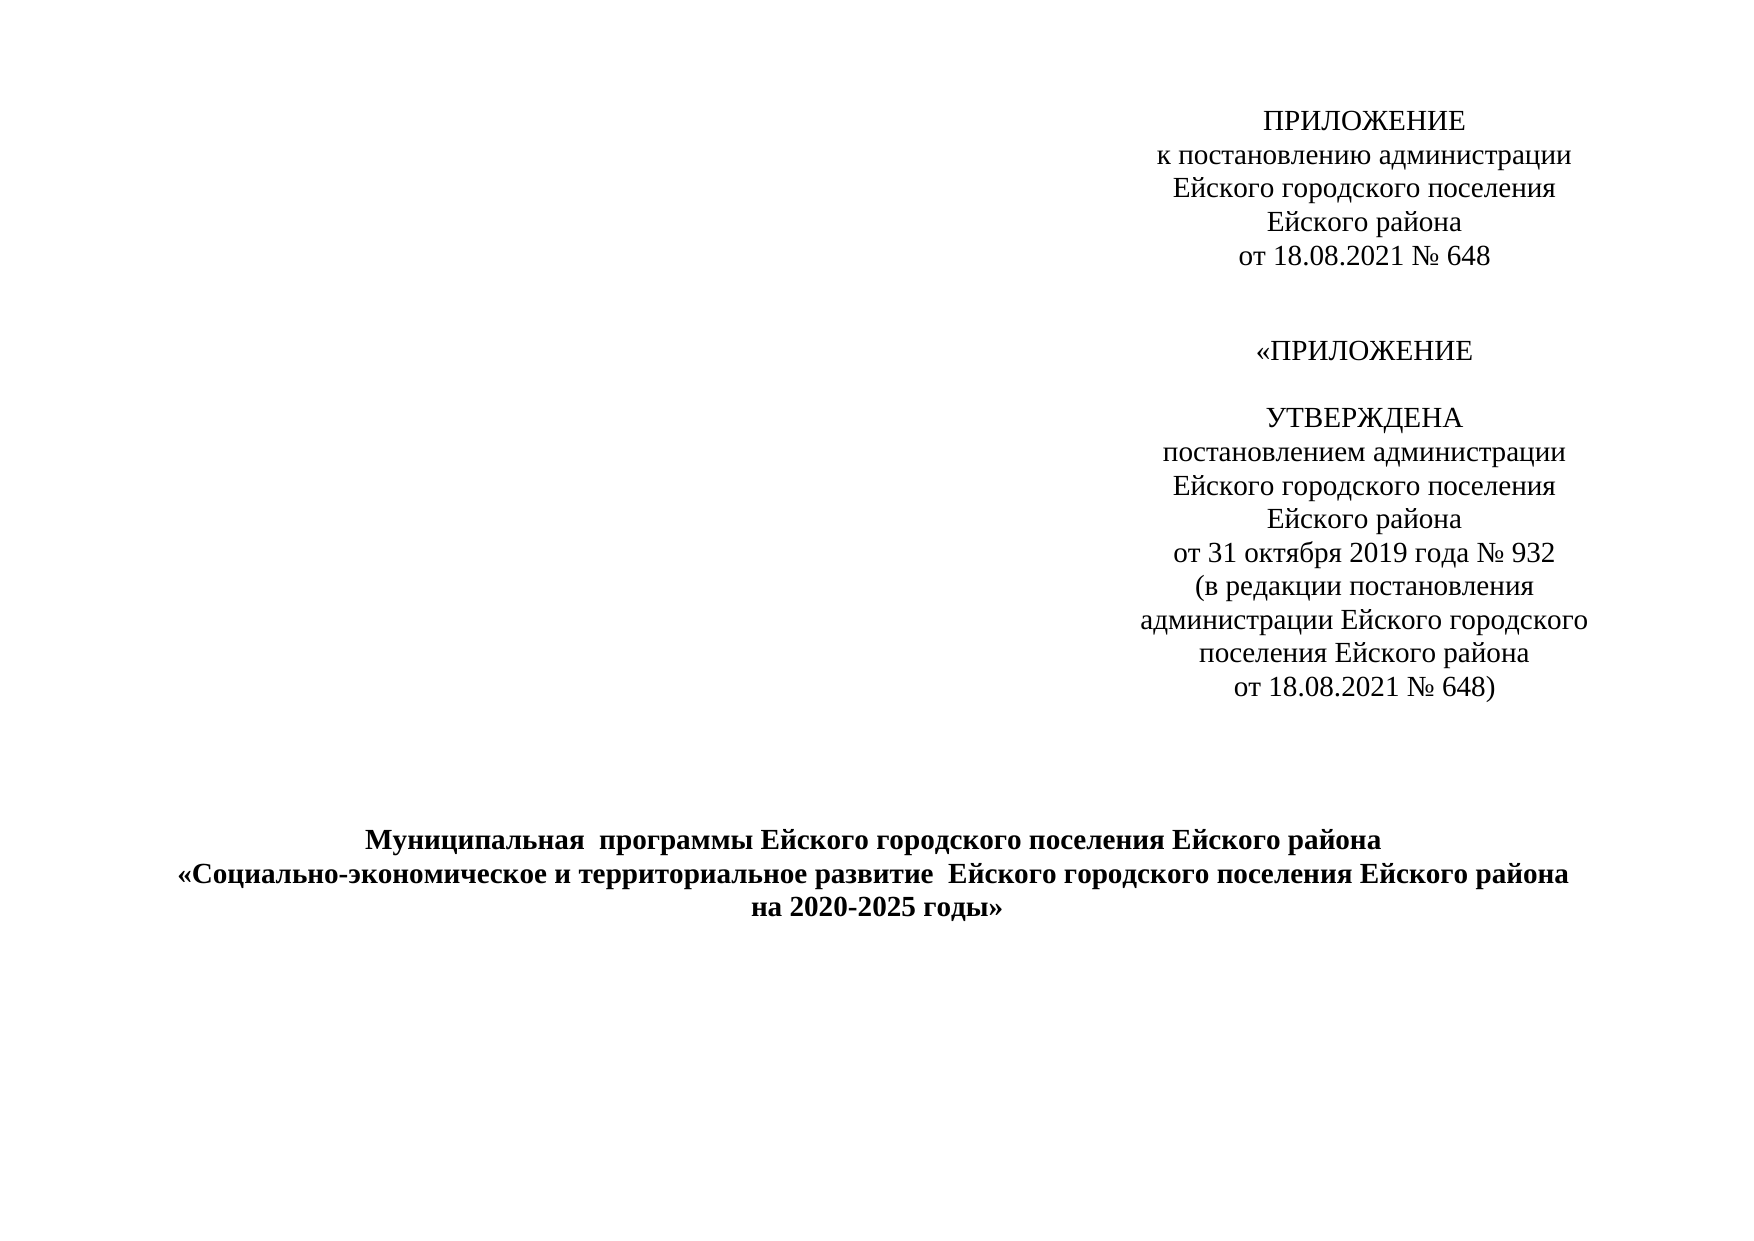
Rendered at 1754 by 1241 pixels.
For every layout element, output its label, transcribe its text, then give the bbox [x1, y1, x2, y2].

text Ейского городского поселения [1093, 468, 1636, 501]
text администрации Ейского городского поселения Ейского района [1093, 602, 1636, 669]
text постановлением администрации [1093, 434, 1636, 468]
text ПРИЛОЖЕНИЕ [1093, 103, 1636, 137]
text от 18.08.2021 № 648) [1093, 669, 1636, 702]
text от 31 октября 2019 года № 932 [1093, 535, 1636, 568]
text Ейского района [1093, 501, 1636, 535]
text УТВЕРЖДЕНА [1093, 401, 1636, 434]
text «ПРИЛОЖЕНИЕ [1093, 333, 1636, 367]
text от 18.08.2021 № 648 [1093, 238, 1636, 271]
text к постановлению администрации [1093, 137, 1636, 171]
text (в редакции постановления [1093, 568, 1636, 602]
text Ейского района [1093, 204, 1636, 238]
text Ейского городского поселения [1093, 171, 1636, 204]
text Муниципальная программы Ейского городского поселения Ейского района «Социально-экономическое и территориальное развитие Ейского городского поселения Ейского района на 2020-2025 годы» [118, 822, 1636, 923]
